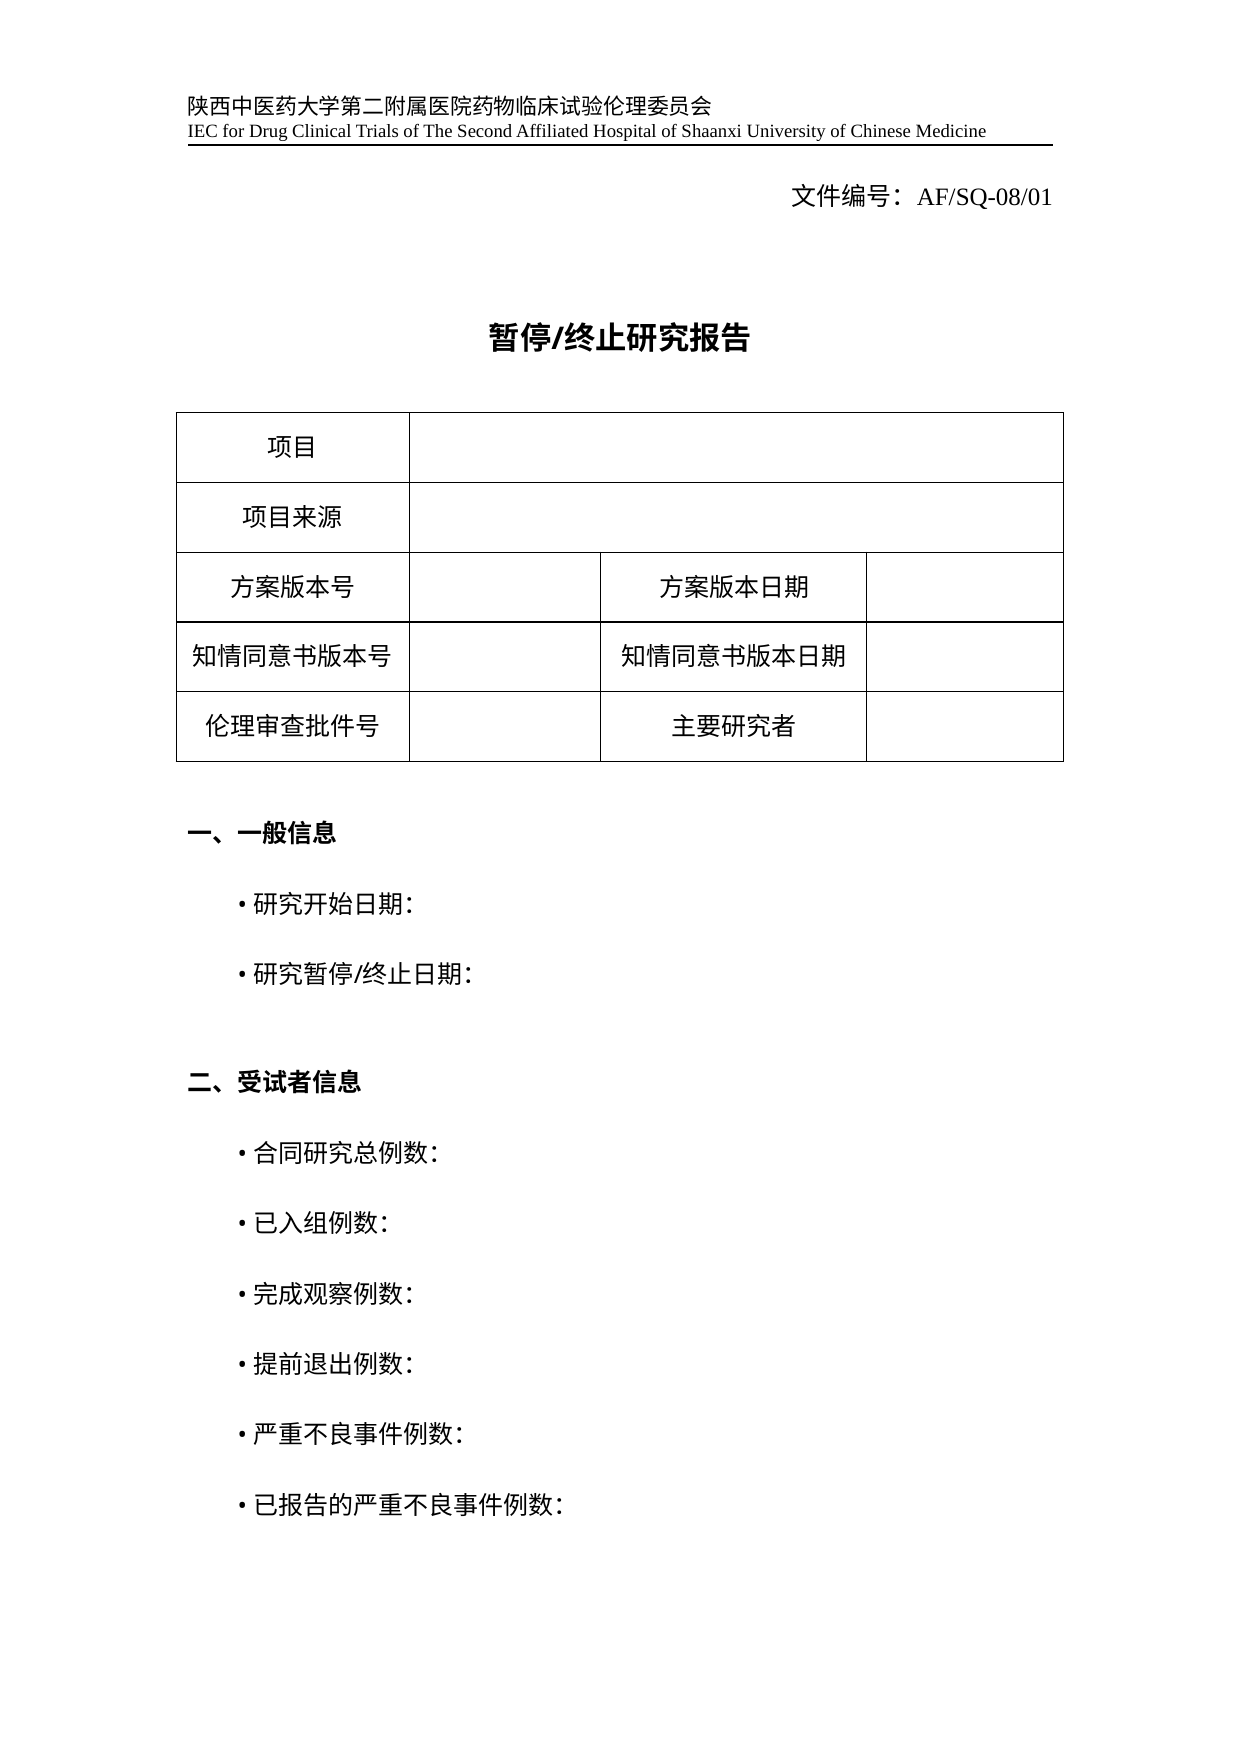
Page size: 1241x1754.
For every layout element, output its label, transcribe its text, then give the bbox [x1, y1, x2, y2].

text 暂停/终止研究报告 [187, 303, 1053, 368]
table_cell 主要研究者 [601, 692, 866, 761]
text • 研究开始日期： [187, 870, 1053, 935]
table_cell 方案版本号 [177, 553, 409, 621]
table_header 项目 [177, 413, 409, 482]
table_cell 项目来源 [177, 483, 409, 552]
table_cell [410, 692, 600, 761]
text 一、一般信息 [187, 799, 1053, 864]
text • 严重不良事件例数： [187, 1401, 1053, 1466]
text 二、受试者信息 [187, 1048, 1053, 1113]
table_cell [410, 553, 600, 621]
table_cell 知情同意书版本号 [177, 623, 409, 691]
table_cell 方案版本日期 [601, 553, 866, 621]
table_cell [867, 623, 1063, 691]
text • 合同研究总例数： [187, 1119, 1053, 1184]
text • 研究暂停/终止日期： [187, 940, 1053, 1005]
text • 已入组例数： [187, 1189, 1053, 1254]
table_cell [410, 483, 1063, 552]
text • 已报告的严重不良事件例数： [187, 1471, 1053, 1536]
text • 提前退出例数： [187, 1330, 1053, 1395]
table_cell [867, 692, 1063, 761]
table_cell 知情同意书版本日期 [601, 623, 866, 691]
text 文件编号：AF/SQ-08/01 [187, 162, 1053, 227]
text • 完成观察例数： [187, 1260, 1053, 1325]
table_header [410, 413, 1063, 482]
table_cell [867, 553, 1063, 621]
table_cell 伦理审查批件号 [177, 692, 409, 761]
table_cell [410, 623, 600, 691]
